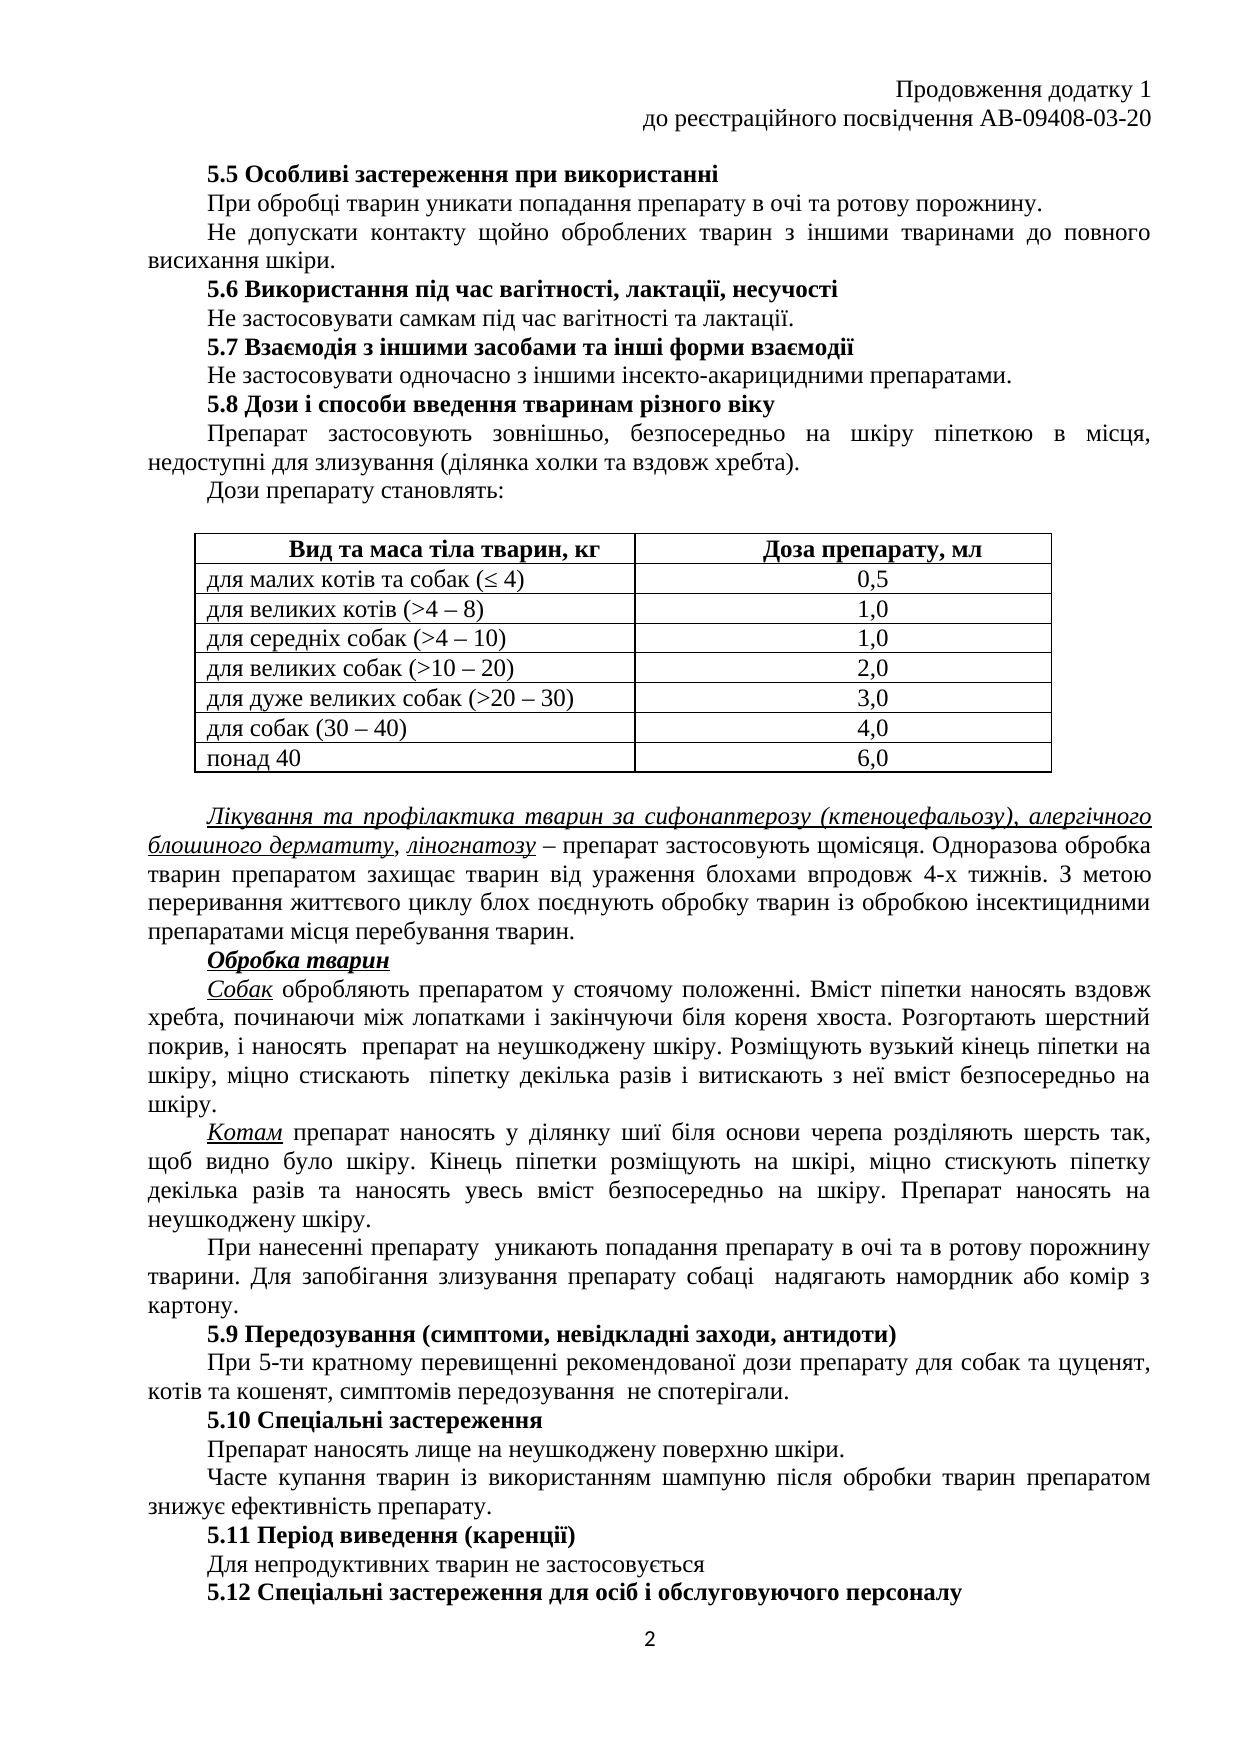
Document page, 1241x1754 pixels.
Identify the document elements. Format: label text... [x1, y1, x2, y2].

table_cell для собак (30 – 40) [196, 713, 634, 742]
text 5.5 Особливі застереження при використанні [148, 159, 1152, 188]
text При 5-ти кратному перевищенні рекомендованої дози препарату для собак та цуценят, котів та кошенят, симптомів передозування не спотерігали. [148, 1347, 1152, 1405]
text 5.9 Передозування (симптоми, невідкладні заходи, антидоти) [148, 1319, 1152, 1347]
text Лікування та профілактика тварин за сифонаптерозу (ктеноцефальозу), алергічного блошиного дерматиту, ліногнатозу – препарат застосовують щомісяця. Одноразова обробка тварин препаратом захищає тварин від ураження блохами впродовж 4-х тижнів. З метою переривання життєвого циклу блох поєднують обробку тварин із обробкою інсектицидними препаратами місця перебування тварин. [148, 801, 1152, 945]
text Часте купання тварин із використанням шампуню після обробки тварин препаратом знижує ефективність препарату. [148, 1462, 1152, 1520]
text Дози препарату становлять: [148, 476, 1152, 504]
text Препарат застосовують зовнішньо, безпосередньо на шкіру піпеткою в місця, недоступні для злизування (ділянка холки та вздовж хребта). [148, 418, 1152, 476]
text Котам препарат наносять у ділянку шиї біля основи черепа розділяють шерсть так, щоб видно було шкіру. Кінець піпетки розміщують на шкірі, міцно стискують піпетку декілька разів та наносять увесь вміст безпосередньо на шкіру. Препарат наносять на неушкоджену шкіру. [148, 1117, 1152, 1232]
table_cell 3,0 [636, 683, 1051, 712]
table_cell 1,0 [636, 624, 1051, 652]
text Для непродуктивних тварин не застосовується [148, 1549, 1152, 1577]
text Не застосовувати одночасно з іншими інсекто-акарицидними препаратами. [148, 361, 1152, 389]
table_cell 6,0 [636, 743, 1051, 771]
text 5.7 Взаємодія з іншими засобами та інші форми взаємодії [148, 332, 1152, 361]
table_cell понад 40 [196, 743, 634, 771]
text Обробка тварин [148, 945, 1152, 974]
text Собак обробляють препаратом у стоячому положенні. Вміст піпетки наносять вздовж хребта, починаючи між лопатками і закінчуючи біля кореня хвоста. Розгортають шерстний покрив, і наносять препарат на неушкоджену шкіру. Розміщують вузький кінець піпетки на шкіру, міцно стискають піпетку декілька разів і витискають з неї вміст безпосередньо на шкіру. [148, 974, 1152, 1117]
table_cell 0,5 [636, 564, 1051, 593]
text При нанесенні препарату уникають попадання препарату в очі та в ротову порожнину тварини. Для запобігання злизування препарату собаці надягають намордник або комір з картону. [148, 1232, 1152, 1319]
text При обробці тварин уникати попадання препарату в очі та ротову порожнину. [148, 188, 1152, 217]
table_header Доза препарату, мл [636, 534, 1051, 563]
table_cell 1,0 [636, 594, 1051, 622]
text Не допускати контакту щойно оброблених тварин з іншими тваринами до повного висихання шкіри. [148, 217, 1152, 274]
text Препарат наносять лище на неушкоджену поверхню шкіри. [148, 1434, 1152, 1462]
table_cell для великих собак (>10 – 20) [196, 653, 634, 682]
table_cell для дуже великих собак (>20 – 30) [196, 683, 634, 712]
table_cell для середніх собак (>4 – 10) [196, 624, 634, 652]
text 5.8 Дози і способи введення тваринам різного віку [148, 389, 1152, 418]
table_cell для малих котів та собак (≤ 4) [196, 564, 634, 593]
text 5.12 Спеціальні застереження для осіб і обслуговуючого персоналу [148, 1577, 1152, 1606]
table_cell 2,0 [636, 653, 1051, 682]
table_cell 4,0 [636, 713, 1051, 742]
text 5.6 Використання під час вагітності, лактації, несучості [148, 274, 1152, 303]
table_cell для великих котів (>4 – 8) [196, 594, 634, 622]
text 5.10 Спеціальні застереження [148, 1405, 1152, 1434]
table_header Вид та маса тіла тварин, кг [196, 534, 634, 563]
text Не застосовувати самкам під час вагітності та лактації. [148, 303, 1152, 332]
text 5.11 Період виведення (каренції) [148, 1520, 1152, 1549]
